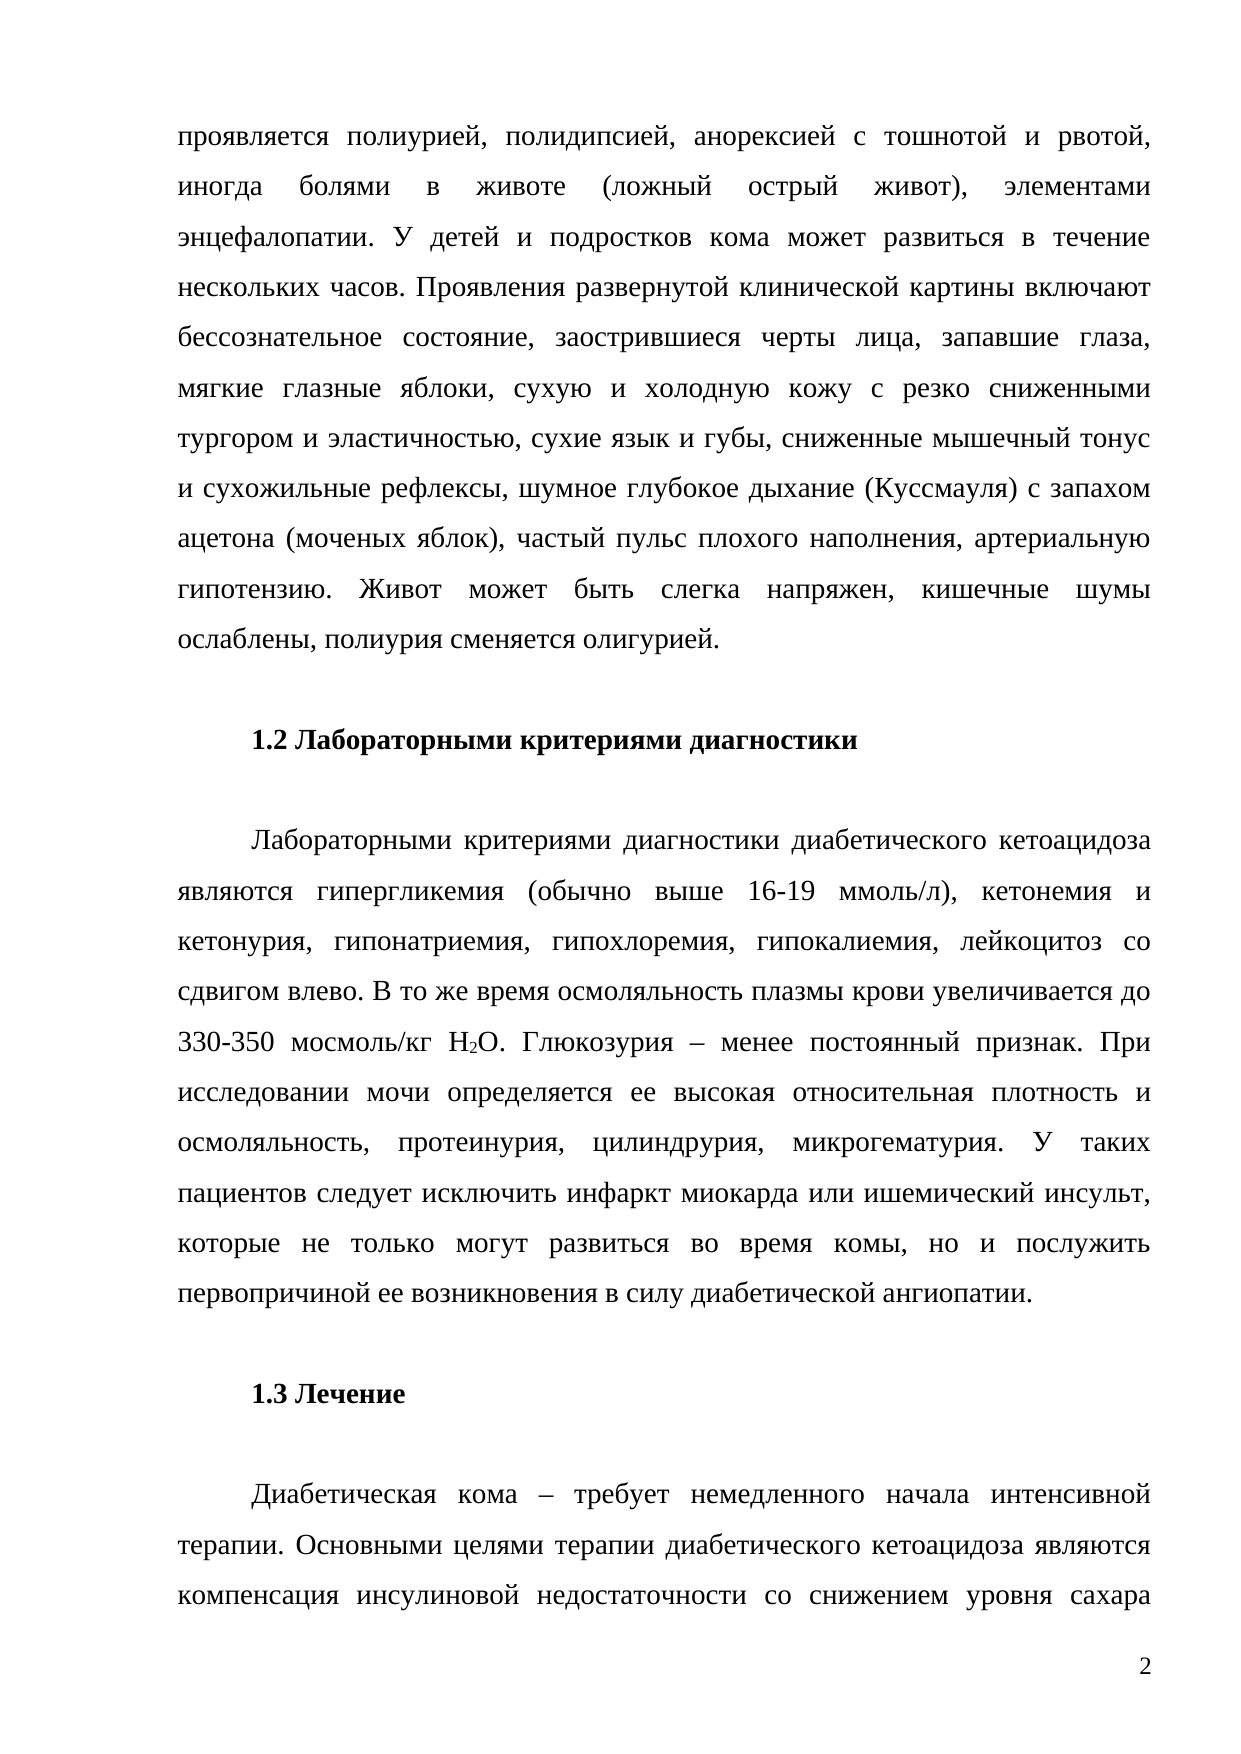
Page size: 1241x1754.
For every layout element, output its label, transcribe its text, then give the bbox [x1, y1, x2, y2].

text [177, 118, 1152, 655]
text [177, 1477, 1152, 1611]
text 1.3 Лечение [177, 1376, 1152, 1409]
text 1.2 Лабораторными критериями диагностики [177, 722, 1152, 755]
text Лабораторными критериями диагностики диабетического кетоацидоза являются гипергликемия (обычно выше 16-19 ммоль/л), кетонемия и кетонурия, гипонатриемия, гипохлоремия, гипокалиемия, лейкоцитоз со сдвигом влево. В то же время осмоляльность плазмы крови увеличивается до 330-350 мосмоль/кг H2O. Глюкозурия – менее постоянный признак. При исследовании мочи определяется ее высокая относительная плотность и осмоляльность, протеинурия, цилиндрурия, микрогематурия. У таких пациентов следует исключить инфаркт миокарда или ишемический инсульт, которые не только могут развиться во время комы, но и послужить первопричиной ее возникновения в силу диабетической ангиопатии. [177, 822, 1152, 1309]
